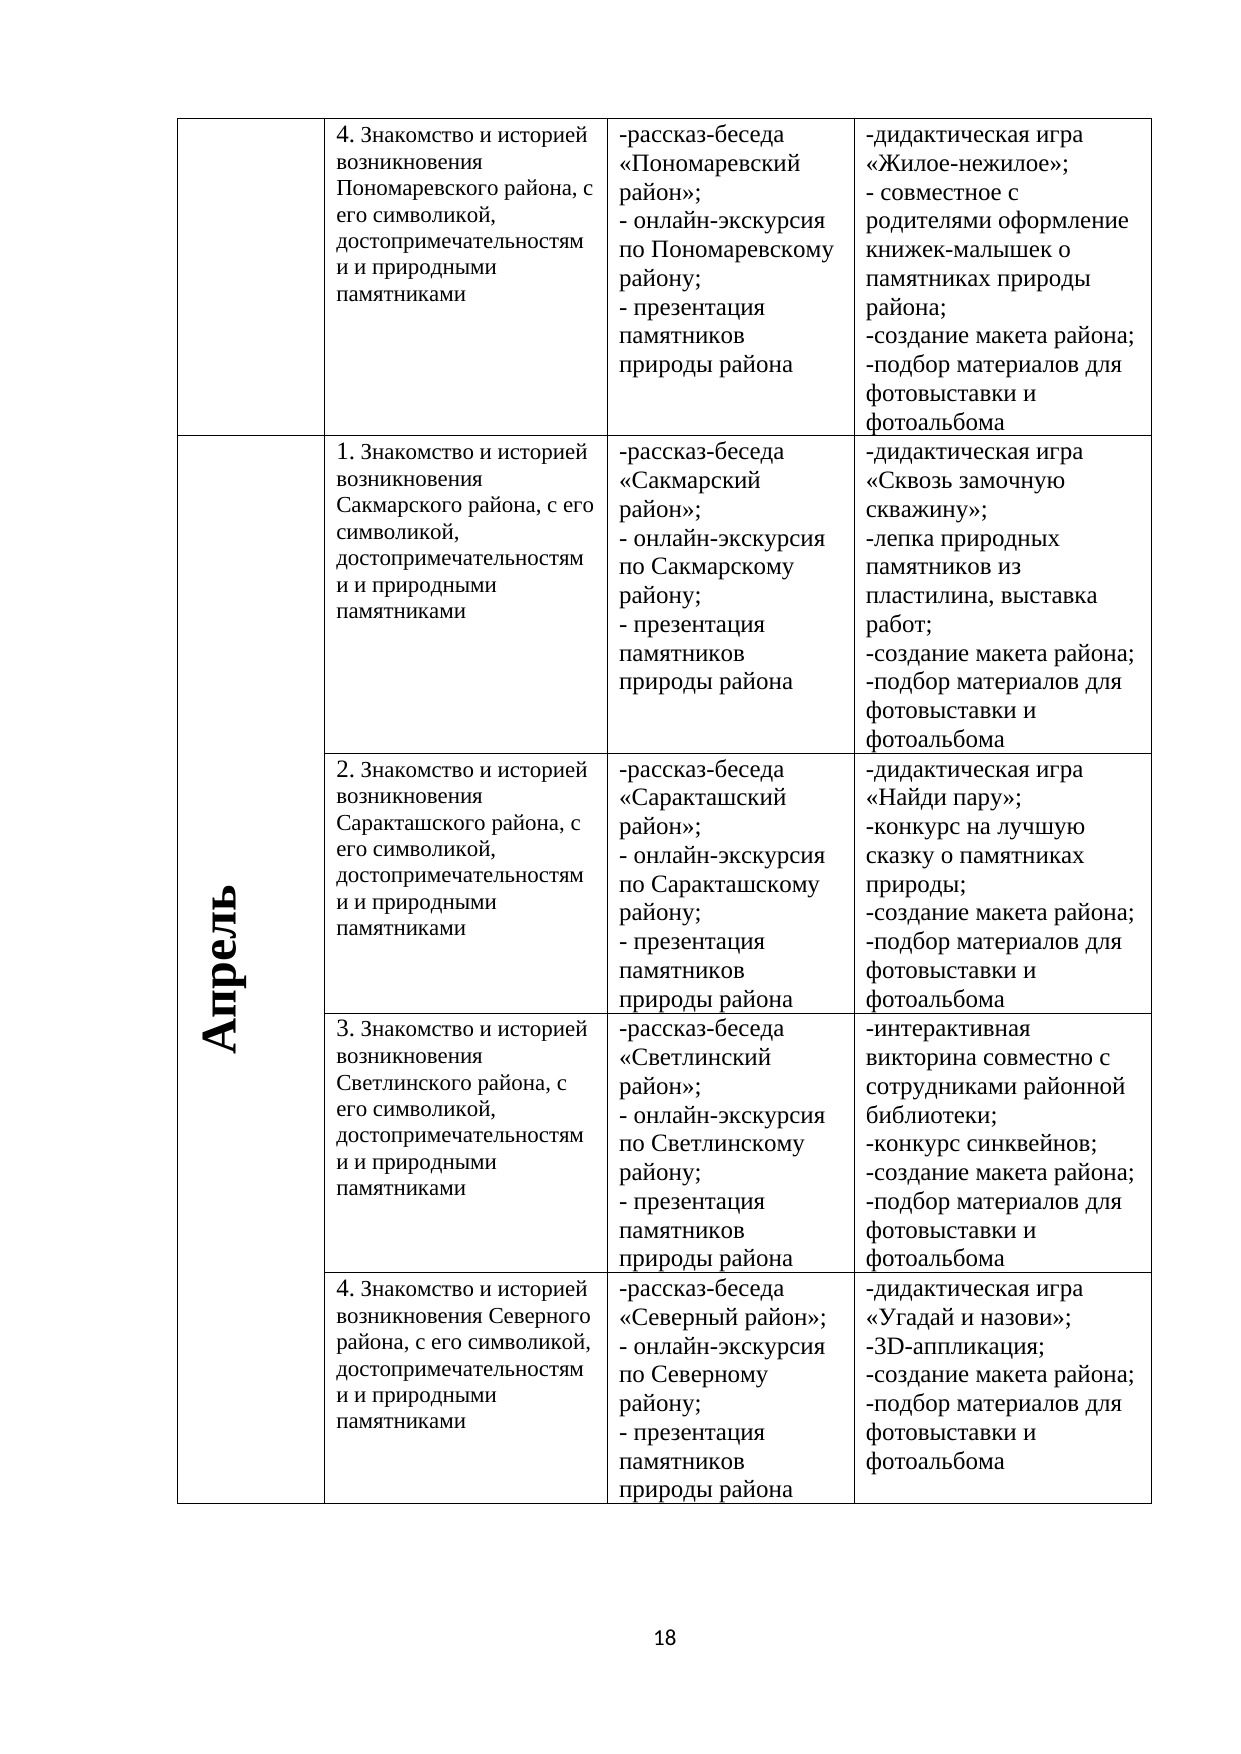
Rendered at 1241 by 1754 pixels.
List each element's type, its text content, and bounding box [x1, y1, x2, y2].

table_cell -рассказ-беседа «Пономаревский район»; - онлайн-экскурсия по Пономаревскому району; - презентация памятников природы района [608, 119, 854, 435]
table_cell -дидактическая игра «Жилое-нежилое»; - совместное с родителями оформление книжек-малышек о памятниках природы района; -создание макета района; -подбор материалов для фотовыставки и фотоальбома [855, 119, 1151, 435]
table_cell 2. Знакомство и историей возникновения Саракташского района, с его символикой, достопримечательностями и природными памятниками [325, 754, 607, 1012]
table_cell -дидактическая игра «Найди пару»; -конкурс на лучшую сказку о памятниках природы; -создание макета района; -подбор материалов для фотовыставки и фотоальбома [855, 754, 1151, 1012]
table_cell -рассказ-беседа «Саракташский район»; - онлайн-экскурсия по Саракташскому району; - презентация памятников природы района [608, 754, 854, 1012]
table_cell Апрель [178, 436, 324, 1503]
table_cell -рассказ-беседа «Северный район»; - онлайн-экскурсия по Северному району; - презентация памятников природы района [608, 1273, 854, 1503]
table_cell -рассказ-беседа «Светлинский район»; - онлайн-экскурсия по Светлинскому району; - презентация памятников природы района [608, 1014, 854, 1272]
table_cell 4. Знакомство и историей возникновения Северного района, с его символикой, достопримечательностями и природными памятниками [325, 1273, 607, 1503]
table_cell -интерактивная викторина совместно с сотрудниками районной библиотеки; -конкурс синквейнов; -создание макета района; -подбор материалов для фотовыставки и фотоальбома [855, 1014, 1151, 1272]
table_cell 3. Знакомство и историей возникновения Светлинского района, с его символикой, достопримечательностями и природными памятниками [325, 1014, 607, 1272]
table_cell -дидактическая игра «Сквозь замочную скважину»; -лепка природных памятников из пластилина, выставка работ; -создание макета района; -подбор материалов для фотовыставки и фотоальбома [855, 436, 1151, 753]
table_cell -дидактическая игра «Угадай и назови»; -3D-аппликация; -создание макета района; -подбор материалов для фотовыставки и фотоальбома [855, 1273, 1151, 1503]
table_cell 4. Знакомство и историей возникновения Пономаревского района, с его символикой, достопримечательностями и природными памятниками [325, 119, 607, 435]
table_cell 1. Знакомство и историей возникновения Сакмарского района, с его символикой, достопримечательностями и природными памятниками [325, 436, 607, 753]
table_cell -рассказ-беседа «Сакмарский район»; - онлайн-экскурсия по Сакмарскому району; - презентация памятников природы района [608, 436, 854, 753]
